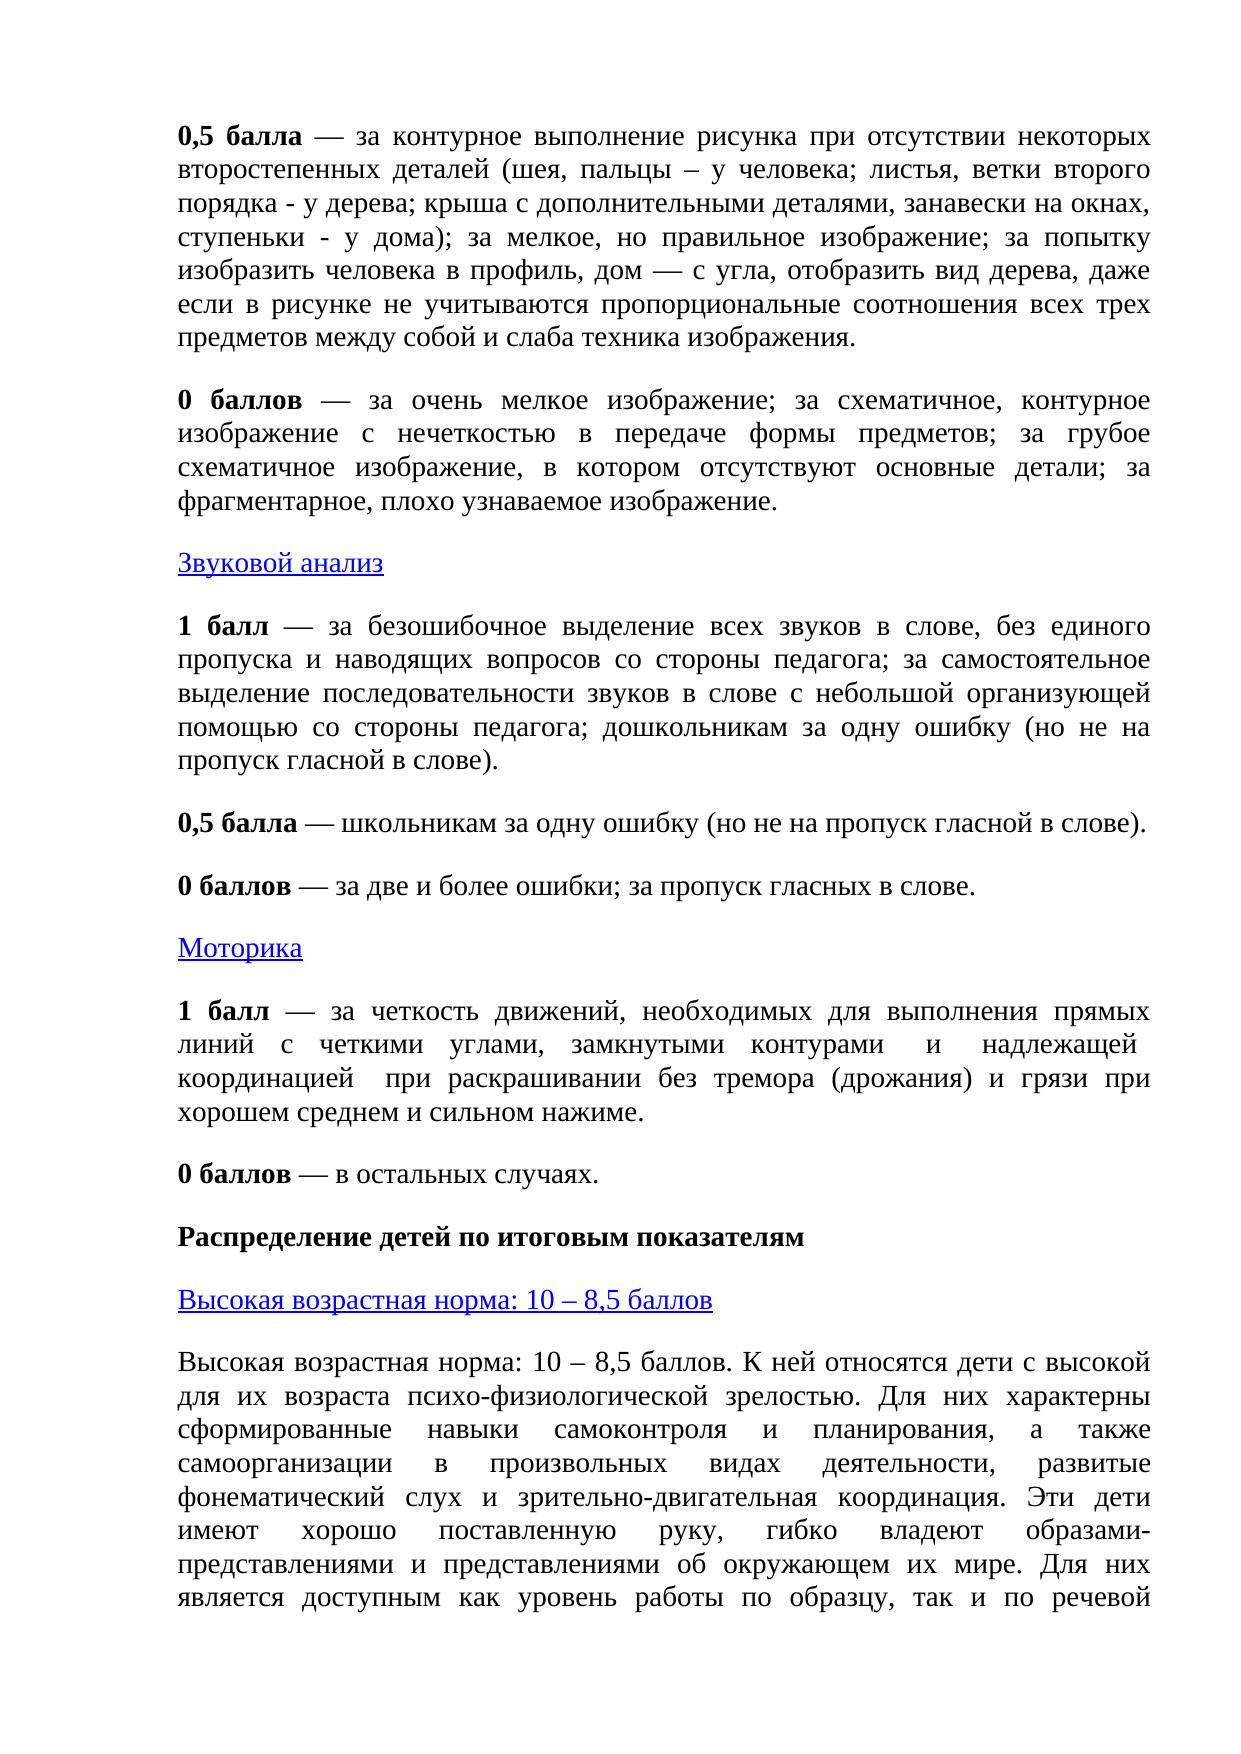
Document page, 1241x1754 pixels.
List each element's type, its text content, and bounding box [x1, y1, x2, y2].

text 0,5 балла — за контурное выполнение рисунка при отсутствии некоторых второстепенных деталей (шея, пальцы – у человека; листья, ветки второго порядка - у дерева; крыша с дополнительными деталями, занавески на окнах, ступеньки - у дома); за мелкое, но правильное изображение; за попытку изобразить человека в профиль, дом — с угла, отобразить вид дерева, даже если в рисунке не учитываются пропорциональные соотношения всех трех предметов между собой и слаба техника изображения. [177, 118, 1152, 353]
text 0 баллов — в остальных случаях. [177, 1156, 1152, 1190]
text Распределение детей по итоговым показателям [177, 1219, 1152, 1253]
text 1 балл — за безошибочное выделение всех звуков в слове, без единого пропуска и наводящих вопросов со стороны педагога; за самостоятельное выделение последовательности звуков в слове с небольшой организующей помощью со стороны педагога; дошкольникам за одну ошибку (но не на пропуск гласной в слове). [177, 608, 1152, 776]
text 0 баллов — за очень мелкое изображение; за схематичное, контурное изображение с нечеткостью в передаче формы предметов; за грубое схематичное изображение, в котором отсутствуют основные детали; за фрагментарное, плохо узнаваемое изображение. [177, 382, 1152, 516]
text Моторика [177, 930, 1152, 964]
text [177, 1344, 1152, 1613]
text 0 баллов — за две и более ошибки; за пропуск гласных в слове. [177, 868, 1152, 901]
text 1 балл — за четкость движений, необходимых для выполнения прямых линий с четкими углами, замкнутыми контурами и надлежащей координацией при раскрашивании без тремора (дрожания) и грязи при хорошем среднем и сильном нажиме. [177, 993, 1152, 1127]
text 0,5 балла — школьникам за одну ошибку (но не на пропуск гласной в слове). [177, 805, 1152, 838]
text Звуковой анализ [177, 545, 1152, 579]
text Высокая возрастная норма: 10 – 8,5 баллов [177, 1282, 1152, 1315]
